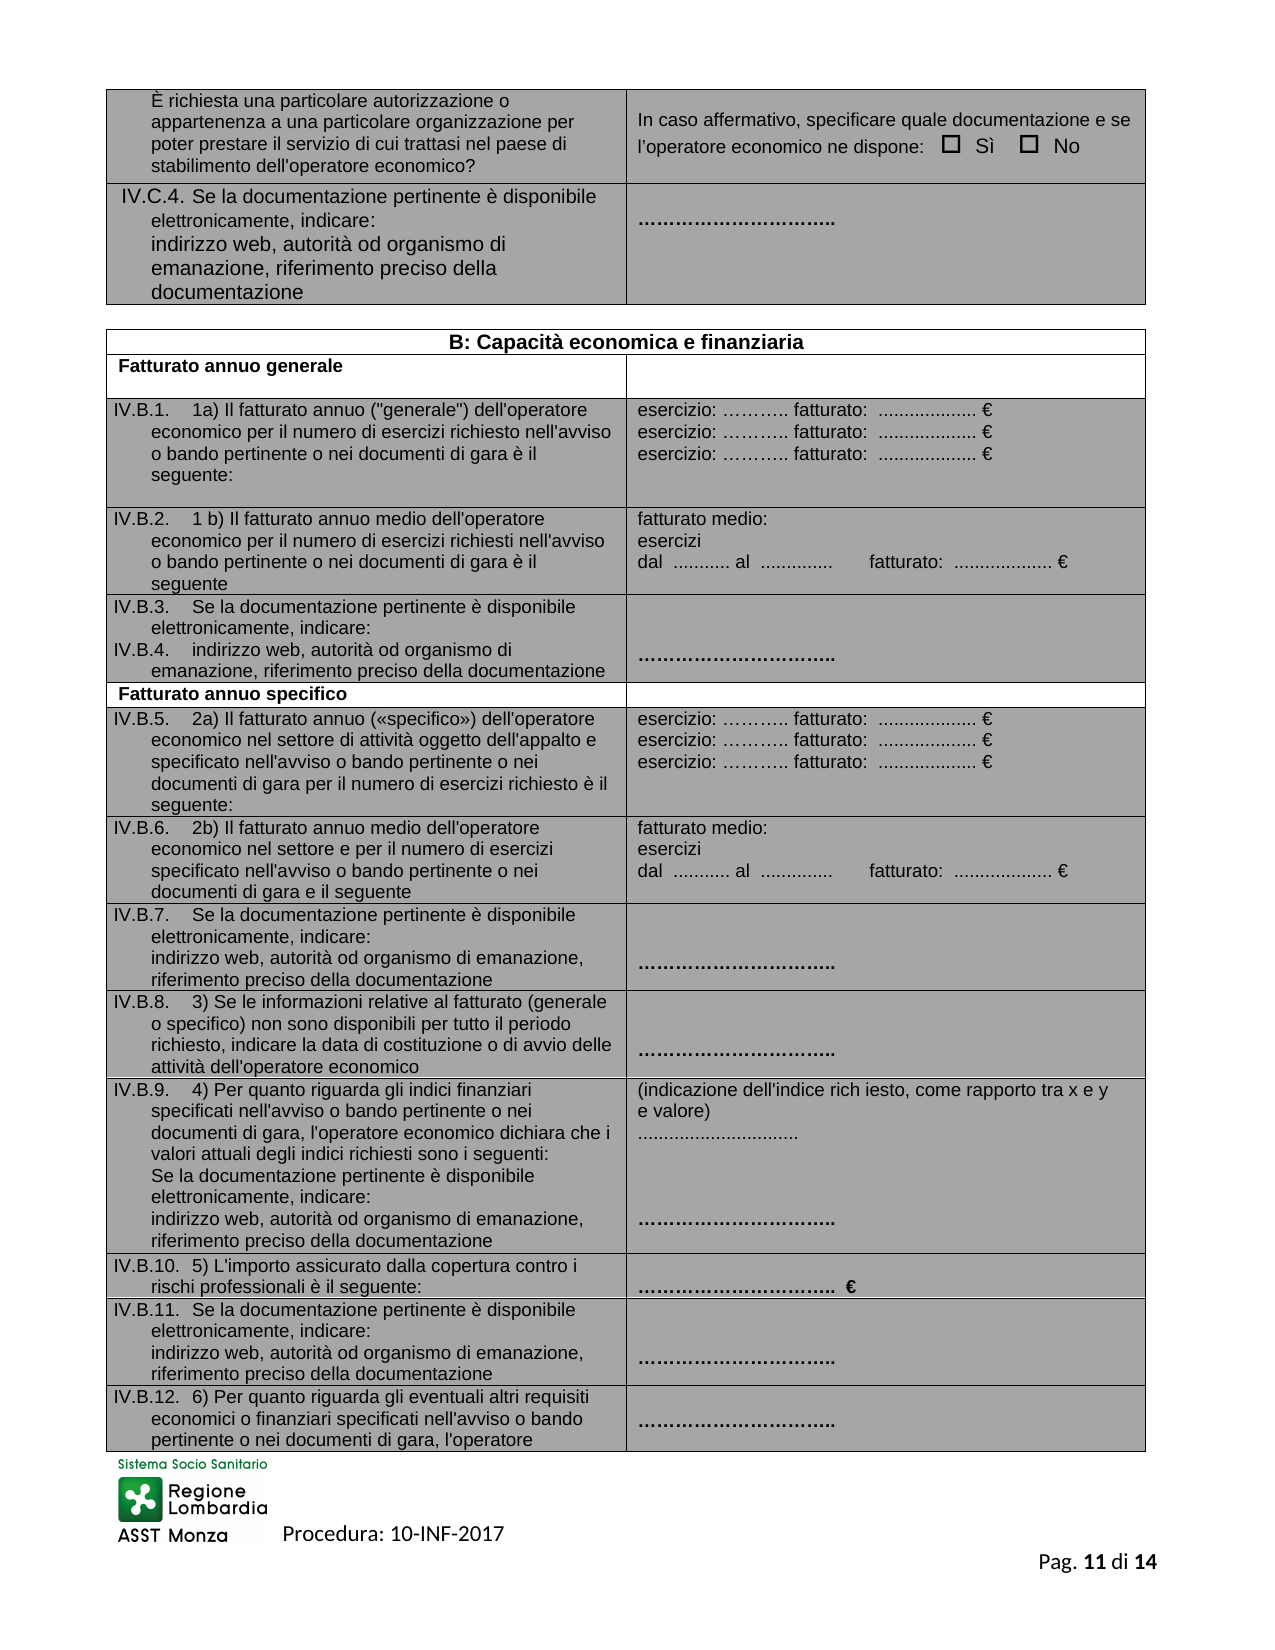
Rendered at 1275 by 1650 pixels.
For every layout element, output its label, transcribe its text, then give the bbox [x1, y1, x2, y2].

table_cell Sì No In caso affermativo, specificare quale documentazione e se l’operatore economico ne dispone: Sì No [627, 90, 1145, 183]
table_cell ………………………….. [627, 991, 1145, 1077]
table_cell ………………………….. [627, 1299, 1145, 1385]
picture [118, 1459, 267, 1542]
table_cell fatturato medio: esercizi dal ........... al .............. fatturato: ................... € [627, 817, 1145, 903]
table_cell 1a) Il fatturato annuo ("generale") dell'operatore economico per il numero di esercizi richiesto nell'avviso o bando pertinente o nei documenti di gara è il seguente: [107, 399, 626, 507]
table_cell esercizio: ……….. fatturato: ................... € esercizio: ……….. fatturato: ................... € esercizio: ……….. fatturato: ................... € [627, 708, 1145, 816]
table_cell ………………………….. [627, 595, 1145, 682]
table_cell ………………………….. [627, 1386, 1145, 1451]
table_cell fatturato medio: esercizi dal ........... al .............. fatturato: ................... € [627, 508, 1145, 594]
table_header B: Capacità economica e finanziaria [107, 330, 1145, 354]
table_cell ………………………….. [627, 184, 1145, 304]
table_cell ………………………….. [627, 904, 1145, 990]
table_cell ………………………….. € [627, 1254, 1145, 1297]
table_cell Fatturato annuo generale [107, 355, 626, 398]
table_cell [627, 683, 1145, 707]
table_cell [627, 355, 1145, 398]
table_cell 3) Se le informazioni relative al fatturato (generale o specifico) non sono disponibili per tutto il periodo richiesto, indicare la data di costituzione o di avvio delle attività dell'operatore economico [107, 991, 626, 1077]
table_cell 1 b) Il fatturato annuo medio dell'operatore economico per il numero di esercizi richiesti nell'avviso o bando pertinente o nei documenti di gara è il seguente [107, 508, 626, 594]
table_cell 4) Per quanto riguarda gli indici finanziari specificati nell'avviso o bando pertinente o nei documenti di gara, l'operatore economico dichiara che i valori attuali degli indici richiesti sono i seguenti: Se la documentazione pertinente è disponibile elettronicamente, indicare: indirizzo web, autorità od organismo di emanazione, riferimento preciso della documentazione [107, 1079, 626, 1253]
table_cell (indicazione dell'indice rich iesto, come rapporto tra x e y e valore) ............................... ………………………….. [627, 1079, 1145, 1253]
table_cell Fatturato annuo specifico [107, 683, 626, 707]
table_cell 2b) Il fatturato annuo medio dell'operatore economico nel settore e per il numero di esercizi specificato nell'avviso o bando pertinente o nei documenti di gara e il seguente [107, 817, 626, 903]
table_cell 2a) Il fatturato annuo («specifico») dell'operatore economico nel settore di attività oggetto dell'appalto e specificato nell'avviso o bando pertinente o nei documenti di gara per il numero di esercizi richiesto è il seguente: [107, 708, 626, 816]
table_cell 5) L'importo assicurato dalla copertura contro i rischi professionali è il seguente: [107, 1254, 626, 1297]
table_cell esercizio: ……….. fatturato: ................... € esercizio: ……….. fatturato: ................... € esercizio: ……….. fatturato: ................... € [627, 399, 1145, 507]
